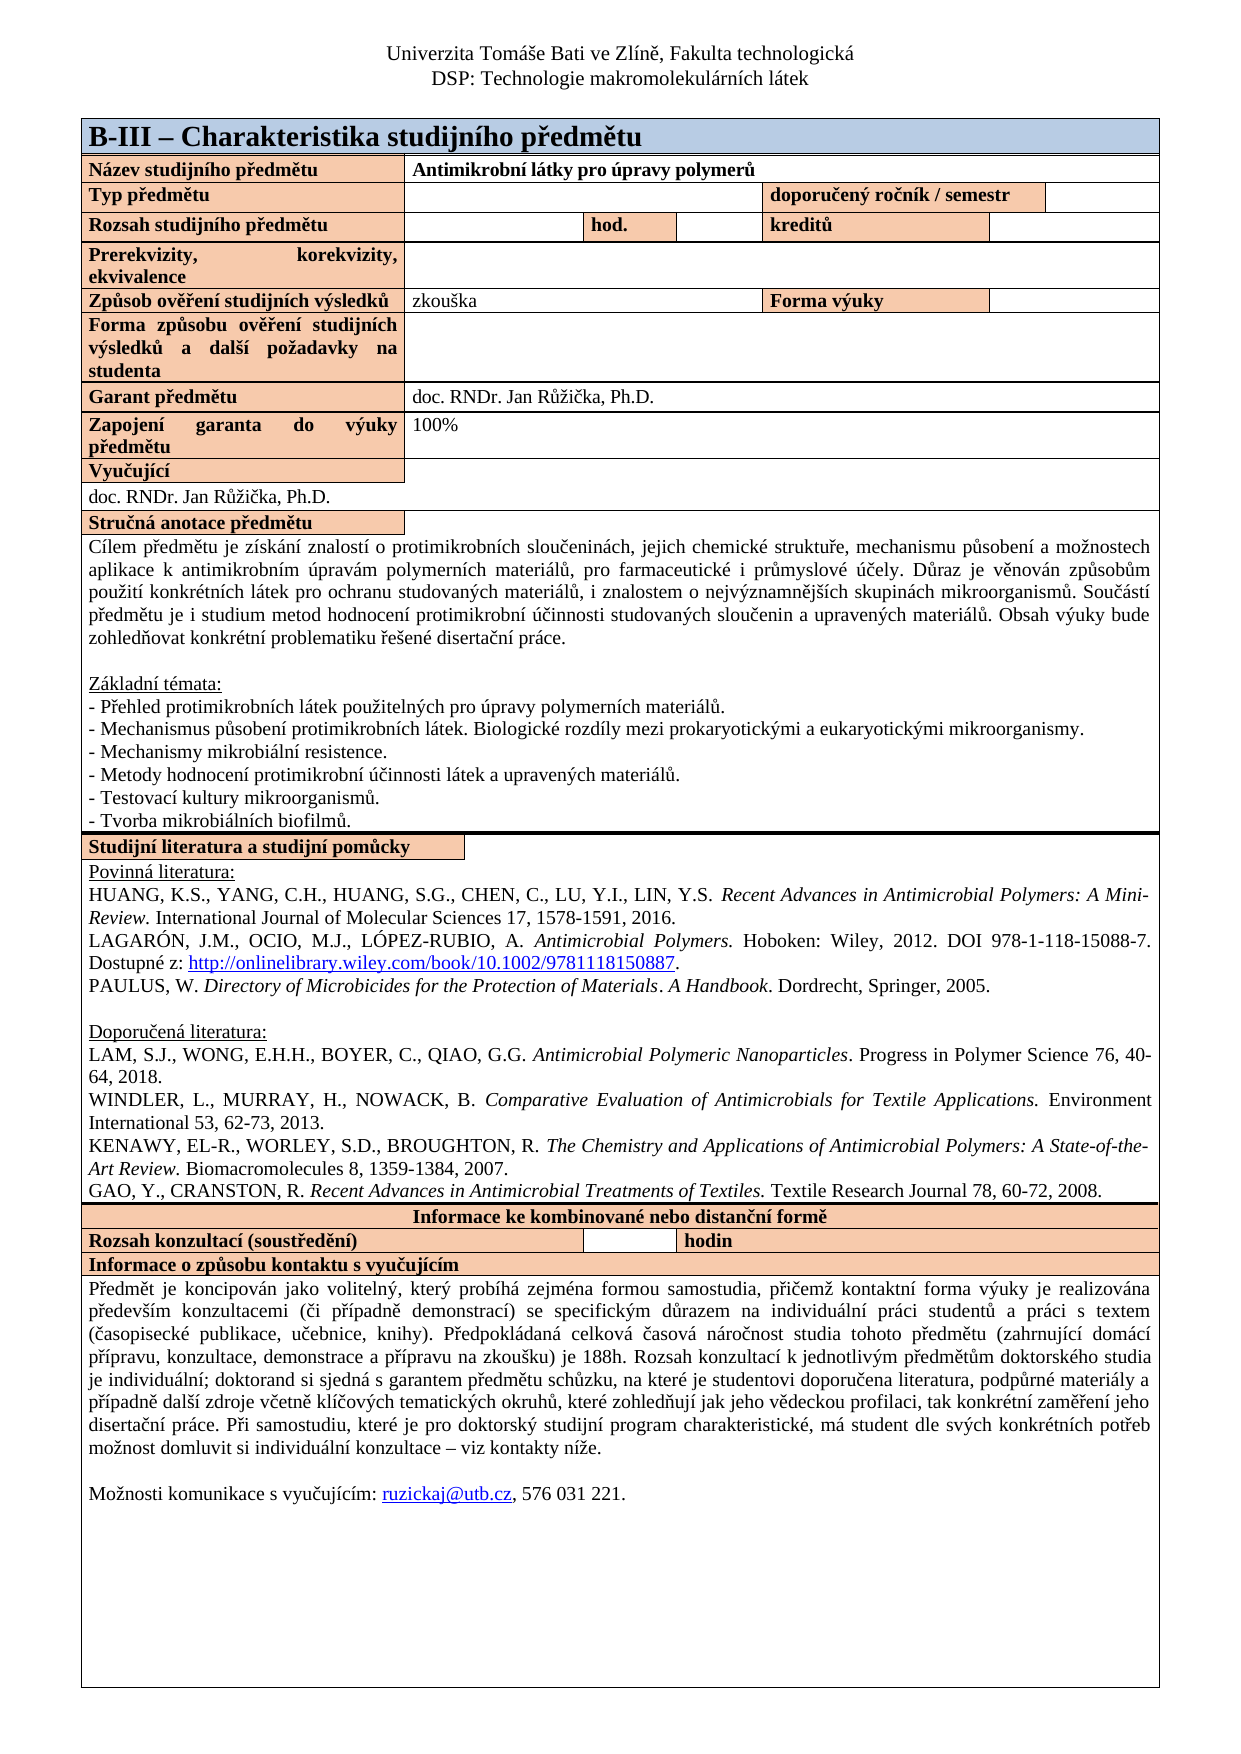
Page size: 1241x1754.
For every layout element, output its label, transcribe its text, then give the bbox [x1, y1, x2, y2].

table_cell [1046, 183, 1159, 212]
table_cell [405, 243, 1159, 288]
table_cell Název studijního předmětu [82, 156, 404, 182]
table_cell [990, 213, 1159, 241]
table_cell hod. [584, 213, 676, 241]
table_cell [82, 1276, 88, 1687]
table_cell Informace o způsobu kontaktu s vyučujícím [82, 1253, 1159, 1275]
table_cell doc. RNDr. Jan Růžička, Ph.D. [82, 482, 1159, 510]
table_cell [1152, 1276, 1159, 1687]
table_cell hodin [677, 1228, 1159, 1252]
table_cell Studijní literatura a studijní pomůcky [82, 835, 464, 859]
table_cell Forma způsobu ověření studijních výsledků a další požadavky na studenta [82, 313, 404, 381]
table_cell [405, 511, 1159, 534]
table_cell Povinná literatura: Huang, K.S., Yang, C.H., Huang, S.g., Chen, C., Lu, Y.i., Lin, Y.S. Recent Advances in Antimicrobial Polymers: A Mini-Review. International Journal of Molecular Sciences 17, 1578-1591, 2016. LAGARÓN, J.M., OCIO, M.J., LÓPEZ-RUBIO, A. Antimicrobial Polymers. Hoboken: Wiley, 2012. DOI 978-1-118-15088-7. Dostupné z: http://onlinelibrary.wiley.com/book/10.1002/9781118150887. PAULUS, W. Directory of Microbicides for the Protection of Materials. A Handbook. Dordrecht, Springer, 2005. Doporučená literatura: Lam, S.J., Wong, E.H.H., Boyer, C., Qiao, G.G. Antimicrobial Polymeric Nanoparticles. Progress in Polymer Science 76, 40-64, 2018. Windler, L., Murray, H., Nowack, B. Comparative Evaluation of Antimicrobials for Textile Applications. Environment International 53, 62-73, 2013. Kenawy, El-R., Worley, S.D., Broughton, R. The Chemistry and Applications of Antimicrobial Polymers: A State-of-the-Art Review. Biomacromolecules 8, 1359-1384, 2007. Gao, Y., Cranston, R. Recent Advances in Antimicrobial Treatments of Textiles. Textile Research Journal 78, 60-72, 2008. [82, 859, 1159, 1202]
table_cell Informace ke kombinované nebo distanční formě [82, 1202, 1159, 1228]
table_cell Vyučující [82, 459, 404, 482]
table_cell [465, 835, 1159, 859]
table_cell Rozsah studijního předmětu [82, 213, 404, 241]
table_cell Cílem předmětu je získání znalostí o protimikrobních sloučeninách, jejich chemické struktuře, mechanismu působení a možnostech aplikace k antimikrobním úpravám polymerních materiálů, pro farmaceutické i průmyslové účely. Důraz je věnován způsobům použití konkrétních látek pro ochranu studovaných materiálů, i znalostem o nejvýznamnějších skupinách mikroorganismů. Součástí předmětu je i studium metod hodnocení protimikrobní účinnosti studovaných sloučenin a upravených materiálů. Obsah výuky bude zohledňovat konkrétní problematiku řešené disertační práce. Základní témata: Přehled protimikrobních látek použitelných pro úpravy polymerních materiálů. Mechanismus působení protimikrobních látek. Biologické rozdíly mezi prokaryotickými a eukaryotickými mikroorganismy. Mechanismy mikrobiální resistence. Metody hodnocení protimikrobní účinnosti látek a upravených materiálů. Testovací kultury mikroorganismů. Tvorba mikrobiálních biofilmů. [82, 534, 1159, 831]
table_cell Prerekvizity, korekvizity, ekvivalence [82, 243, 404, 288]
table_cell [677, 213, 762, 241]
table_cell Způsob ověření studijních výsledků [82, 289, 404, 312]
table_cell doc. RNDr. Jan Růžička, Ph.D. [405, 383, 1159, 411]
table_cell Garant předmětu [82, 383, 404, 411]
table_cell [405, 459, 1159, 482]
table_cell [584, 1229, 676, 1252]
table_cell Stručná anotace předmětu [82, 511, 404, 534]
table_cell zkouška [405, 289, 762, 312]
table_cell Zapojení garanta do výuky předmětu [82, 413, 404, 458]
table_cell doporučený ročník / semestr [763, 183, 1045, 212]
table_cell Rozsah konzultací (soustředění) [82, 1229, 583, 1252]
table_cell Typ předmětu [82, 183, 404, 212]
table_cell Forma výuky [763, 289, 989, 312]
table_cell [405, 313, 1159, 381]
table_cell [405, 213, 583, 241]
table_cell [405, 183, 762, 212]
table_cell kreditů [763, 213, 989, 241]
table_cell [990, 289, 1159, 312]
table_cell 100% [405, 413, 1159, 458]
table_cell Antimikrobní látky pro úpravy polymerů [405, 156, 1159, 182]
table_cell B-III – Charakteristika studijního předmětu [82, 119, 1159, 153]
